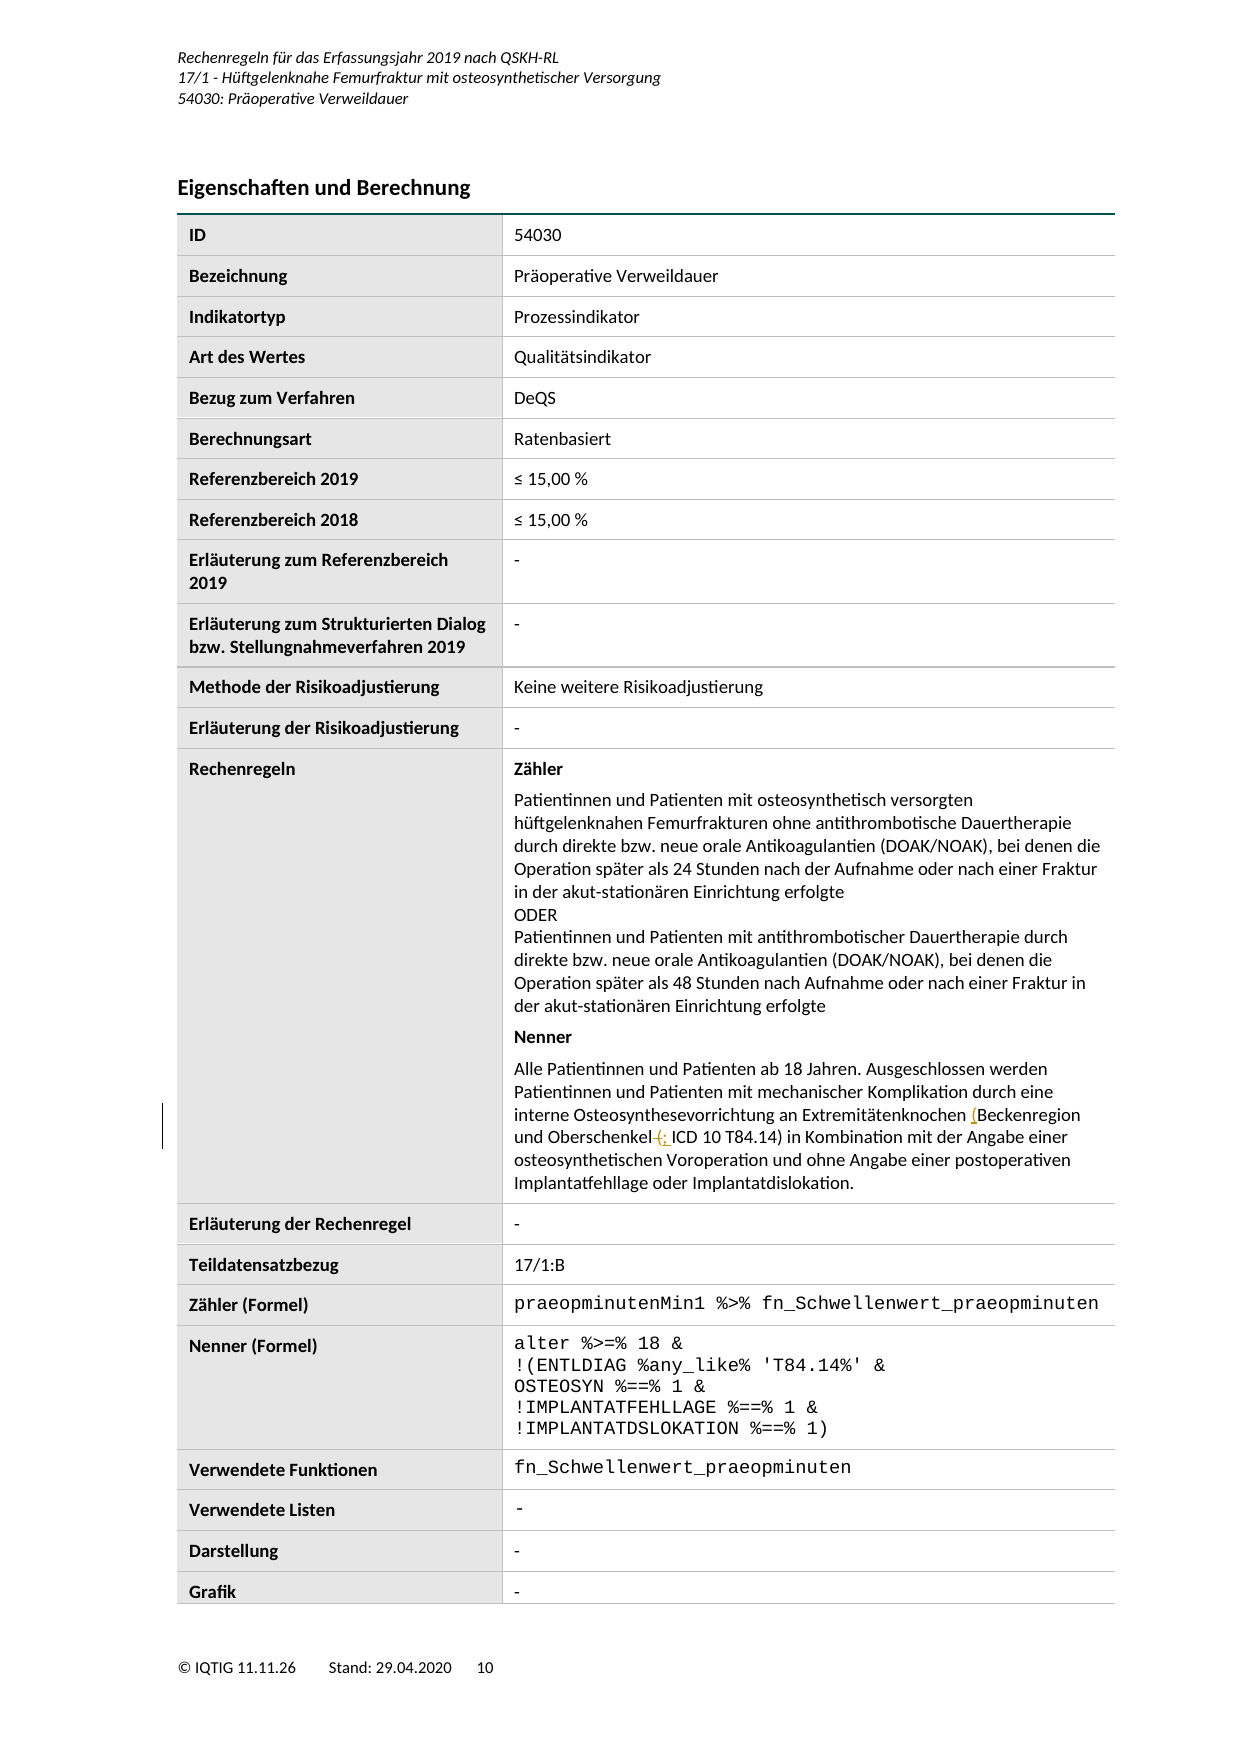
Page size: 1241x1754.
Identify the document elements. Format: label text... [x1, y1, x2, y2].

text Eigenschaften und Berechnung [177, 173, 1122, 201]
table_cell Keine weitere Risikoadjustierung [503, 668, 1115, 707]
table_cell Qualitätsindikator [503, 337, 1115, 377]
table_cell Bezeichnung [177, 256, 502, 296]
table_cell Verwendete Funktionen [177, 1450, 502, 1489]
table_cell Bezug zum Verfahren [177, 378, 502, 417]
table_cell ≤ 15,00 % [503, 500, 1115, 539]
table_cell 17/1:B [503, 1245, 1115, 1284]
table_header 54030 [503, 215, 1115, 255]
table_cell Nenner (Formel) [177, 1326, 502, 1449]
table_cell Erläuterung der Risikoadjustierung [177, 708, 502, 748]
table_cell Rechenregeln [177, 749, 502, 1203]
table_cell ≤ 15,00 % [503, 459, 1115, 499]
table_cell Darstellung [177, 1531, 502, 1571]
table_cell alter %>=% 18 & !(ENTLDIAG %any_like% 'T84.14%' & OSTEOSYN %==% 1 & !IMPLANTATFEHLLAGE %==% 1 & !IMPLANTATDSLOKATION %==% 1) [503, 1326, 1115, 1449]
table_cell - [503, 1490, 1115, 1530]
table_cell Präoperative Verweildauer [503, 256, 1115, 296]
table_cell - [503, 1572, 1115, 1603]
table_cell Erläuterung zum Strukturierten Dialog bzw. Stellungnahmeverfahren 2019 [177, 604, 502, 666]
table_cell - [503, 1204, 1115, 1243]
table_cell praeopminutenMin1 %>% fn_Schwellenwert_praeopminuten [503, 1285, 1115, 1325]
table_cell Zähler Patientinnen und Patienten mit osteosynthetisch versorgten hüftgelenknahen Femurfrakturen ohne antithrombotische Dauertherapie durch direkte bzw. neue orale Antikoagulantien (DOAK/NOAK), bei denen die Operation später als 24 Stunden nach der Aufnahme oder nach einer Fraktur in der akut-stationären Einrichtung erfolgte ODER Patientinnen und Patienten mit antithrombotischer Dauertherapie durch direkte bzw. neue orale Antikoagulantien (DOAK/NOAK), bei denen die Operation später als 48 Stunden nach Aufnahme oder nach einer Fraktur in der akut-stationären Einrichtung erfolgte Nenner Alle Patientinnen und Patienten ab 18 Jahren. Ausgeschlossen werden Patientinnen und Patienten mit mechanischer Komplikation durch eine interne Osteosynthesevorrichtung an Extremitätenknochen Beckenregion und OberschenkelICD 10 T84.14) in Kombination mit der Angabe einer osteosynthetischen Voroperation und ohne Angabe einer postoperativen Implantatfehllage oder Implantatdislokation. [503, 749, 1115, 1203]
table_cell Indikatortyp [177, 297, 502, 336]
table_header ID [177, 215, 502, 255]
table_cell Teildatensatzbezug [177, 1245, 502, 1284]
table_cell - [503, 604, 1115, 666]
table_cell Referenzbereich 2018 [177, 500, 502, 539]
table_cell fn_Schwellenwert_praeopminuten [503, 1450, 1115, 1489]
table_cell Erläuterung zum Referenzbereich 2019 [177, 540, 502, 603]
table_cell - [503, 1531, 1115, 1571]
table_cell Ratenbasiert [503, 419, 1115, 458]
table_cell Berechnungsart [177, 419, 502, 458]
table_cell - [503, 708, 1115, 748]
table_cell Methode der Risikoadjustierung [177, 668, 502, 707]
table_cell Art des Wertes [177, 337, 502, 377]
table_cell Prozessindikator [503, 297, 1115, 336]
table_cell Grafik [177, 1572, 502, 1603]
table_cell Referenzbereich 2019 [177, 459, 502, 499]
table_cell DeQS [503, 378, 1115, 417]
table_cell Zähler (Formel) [177, 1285, 502, 1325]
table_cell Verwendete Listen [177, 1490, 502, 1530]
table_cell - [503, 540, 1115, 603]
table_cell Erläuterung der Rechenregel [177, 1204, 502, 1243]
